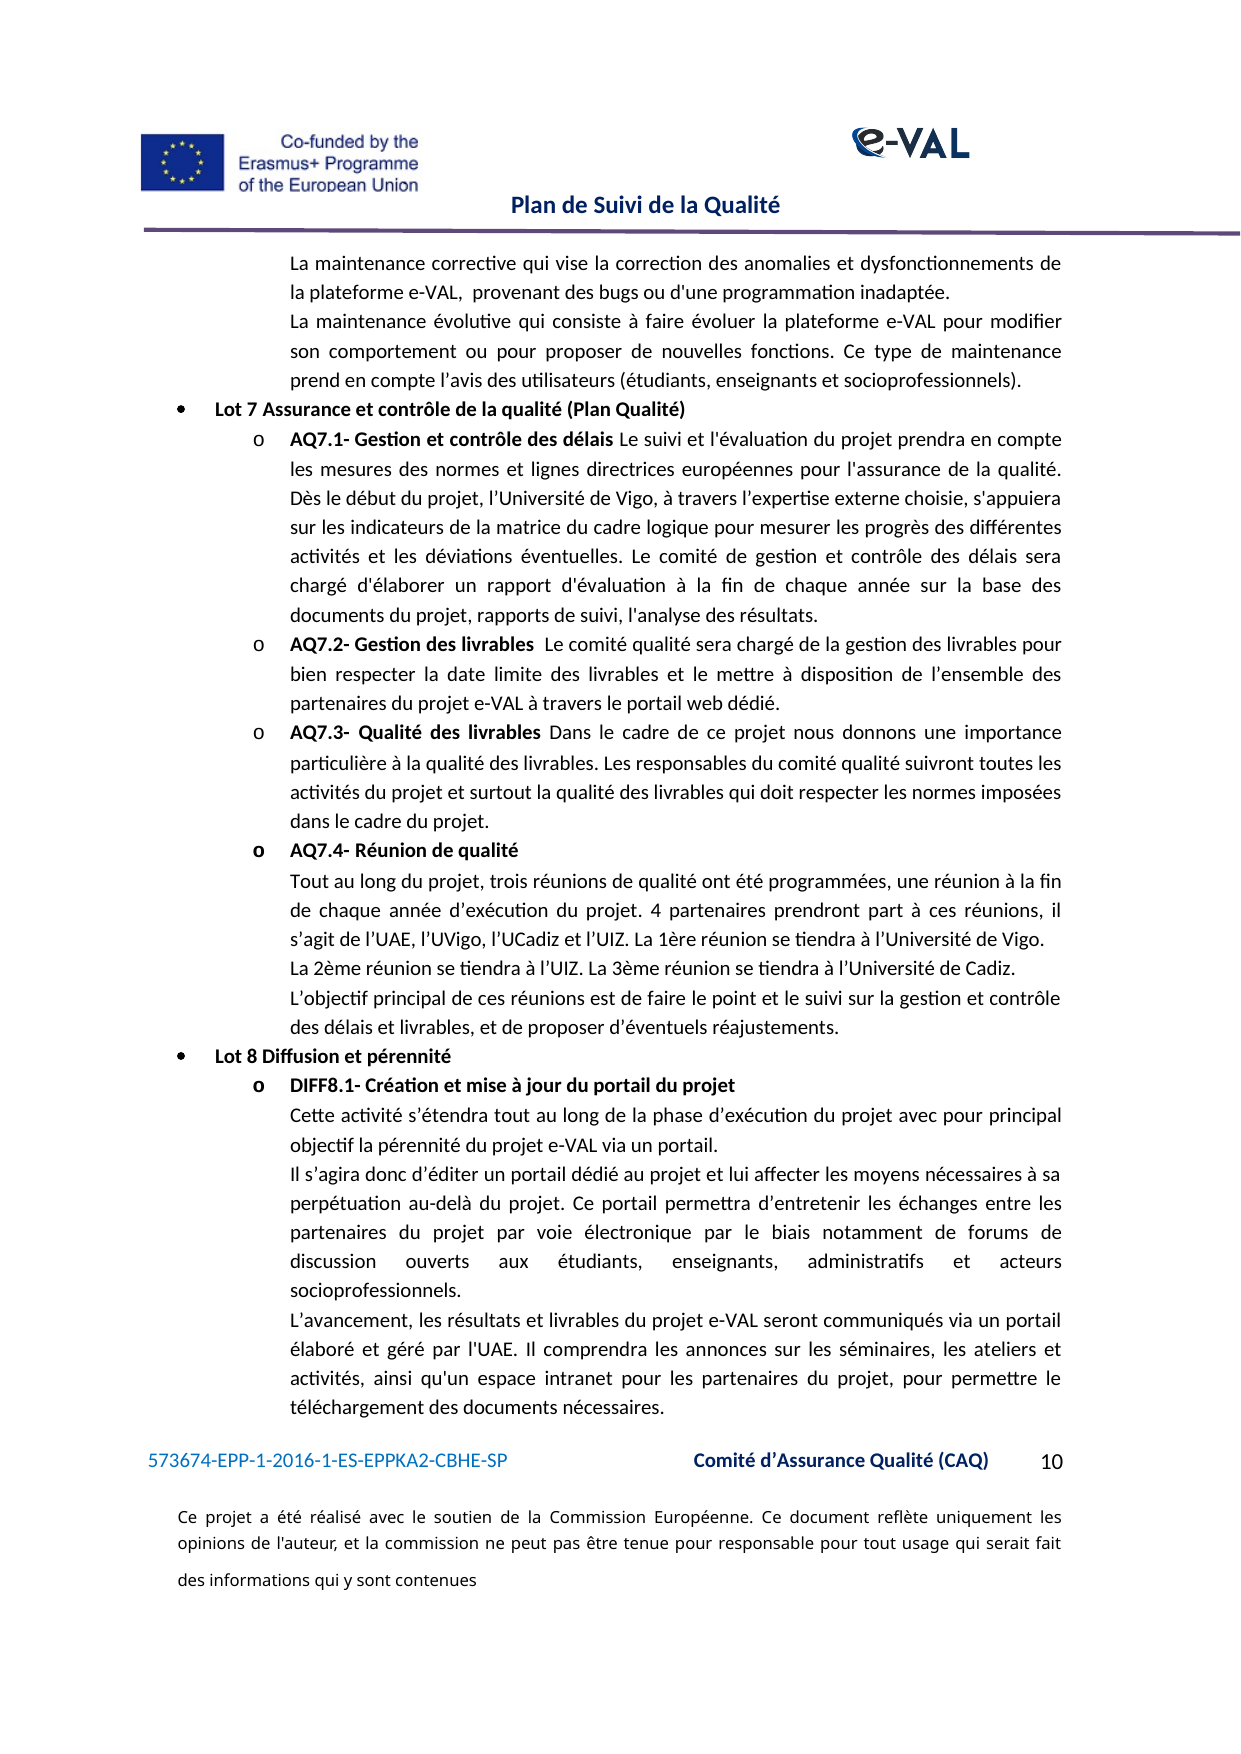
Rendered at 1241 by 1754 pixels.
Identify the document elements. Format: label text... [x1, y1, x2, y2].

list AQ7.2- Gestion des livrables Le comité qualité sera chargé de la gestion des livrables pour bien respecter la date limite des livrables et le mettre à disposition de l’ensemble des partenaires du projet e-VAL à travers le portail web dédié. [252, 631, 1063, 716]
list Cette activité s’étendra tout au long de la phase d’exécution du projet avec pour principal objectif la pérennité du projet e-VAL via un portail. [290, 1103, 1063, 1157]
list L’objectif principal de ces réunions est de faire le point et le suivi sur la gestion et contrôle des délais et livrables, et de proposer d’éventuels réajustements. [290, 985, 1063, 1039]
picture [841, 73, 981, 214]
list Il s’agira donc d’éditer un portail dédié au projet et lui affecter les moyens nécessaires à sa perpétuation au-delà du projet. Ce portail permettra d’entretenir les échanges entre les partenaires du projet par voie électronique par le biais notamment de forums de discussion ouverts aux étudiants, enseignants, administratifs et acteurs socioprofessionnels. [290, 1161, 1063, 1303]
list La maintenance corrective qui vise la correction des anomalies et dysfonctionnements de la plateforme e-VAL, provenant des bugs ou d'une programmation inadaptée. [290, 250, 1063, 305]
list La maintenance évolutive qui consiste à faire évoluer la plateforme e-VAL pour modifier son comportement ou pour proposer de nouvelles fonctions. Ce type de maintenance prend en compte l’avis des utilisateurs (étudiants, enseignants et socioprofessionnels). [290, 309, 1063, 392]
list Lot 8 Diffusion et pérennité [177, 1043, 1063, 1068]
picture [139, 128, 422, 192]
list AQ7.1- Gestion et contrôle des délais Le suivi et l'évaluation du projet prendra en compte les mesures des normes et lignes directrices européennes pour l'assurance de la qualité. Dès le début du projet, l’Université de Vigo, à travers l’expertise externe choisie, s'appuiera sur les indicateurs de la matrice du cadre logique pour mesurer les progrès des différentes activités et les déviations éventuelles. Le comité de gestion et contrôle des délais sera chargé d'élaborer un rapport d'évaluation à la fin de chaque année sur la base des documents du projet, rapports de suivi, l'analyse des résultats. [252, 426, 1063, 627]
list AQ7.4- Réunion de qualité [252, 837, 1063, 864]
list La 2ème réunion se tiendra à l’UIZ. La 3ème réunion se tiendra à l’Université de Cadiz. [290, 956, 1063, 981]
list DIFF8.1- Création et mise à jour du portail du projet [252, 1072, 1063, 1099]
list AQ7.3- Qualité des livrables Dans le cadre de ce projet nous donnons une importance particulière à la qualité des livrables. Les responsables du comité qualité suivront toutes les activités du projet et surtout la qualité des livrables qui doit respecter les normes imposées dans le cadre du projet. [252, 719, 1063, 833]
list Lot 7 Assurance et contrôle de la qualité (Plan Qualité) [177, 396, 1063, 422]
list L’avancement, les résultats et livrables du projet e-VAL seront communiqués via un portail élaboré et géré par l'UAE. Il comprendra les annonces sur les séminaires, les ateliers et activités, ainsi qu'un espace intranet pour les partenaires du projet, pour permettre le téléchargement des documents nécessaires. [290, 1307, 1063, 1420]
list Tout au long du projet, trois réunions de qualité ont été programmées, une réunion à la fin de chaque année d’exécution du projet. 4 partenaires prendront part à ces réunions, il s’agit de l’UAE, l’UVigo, l’UCadiz et l’UIZ. La 1ère réunion se tiendra à l’Université de Vigo. [290, 868, 1063, 952]
